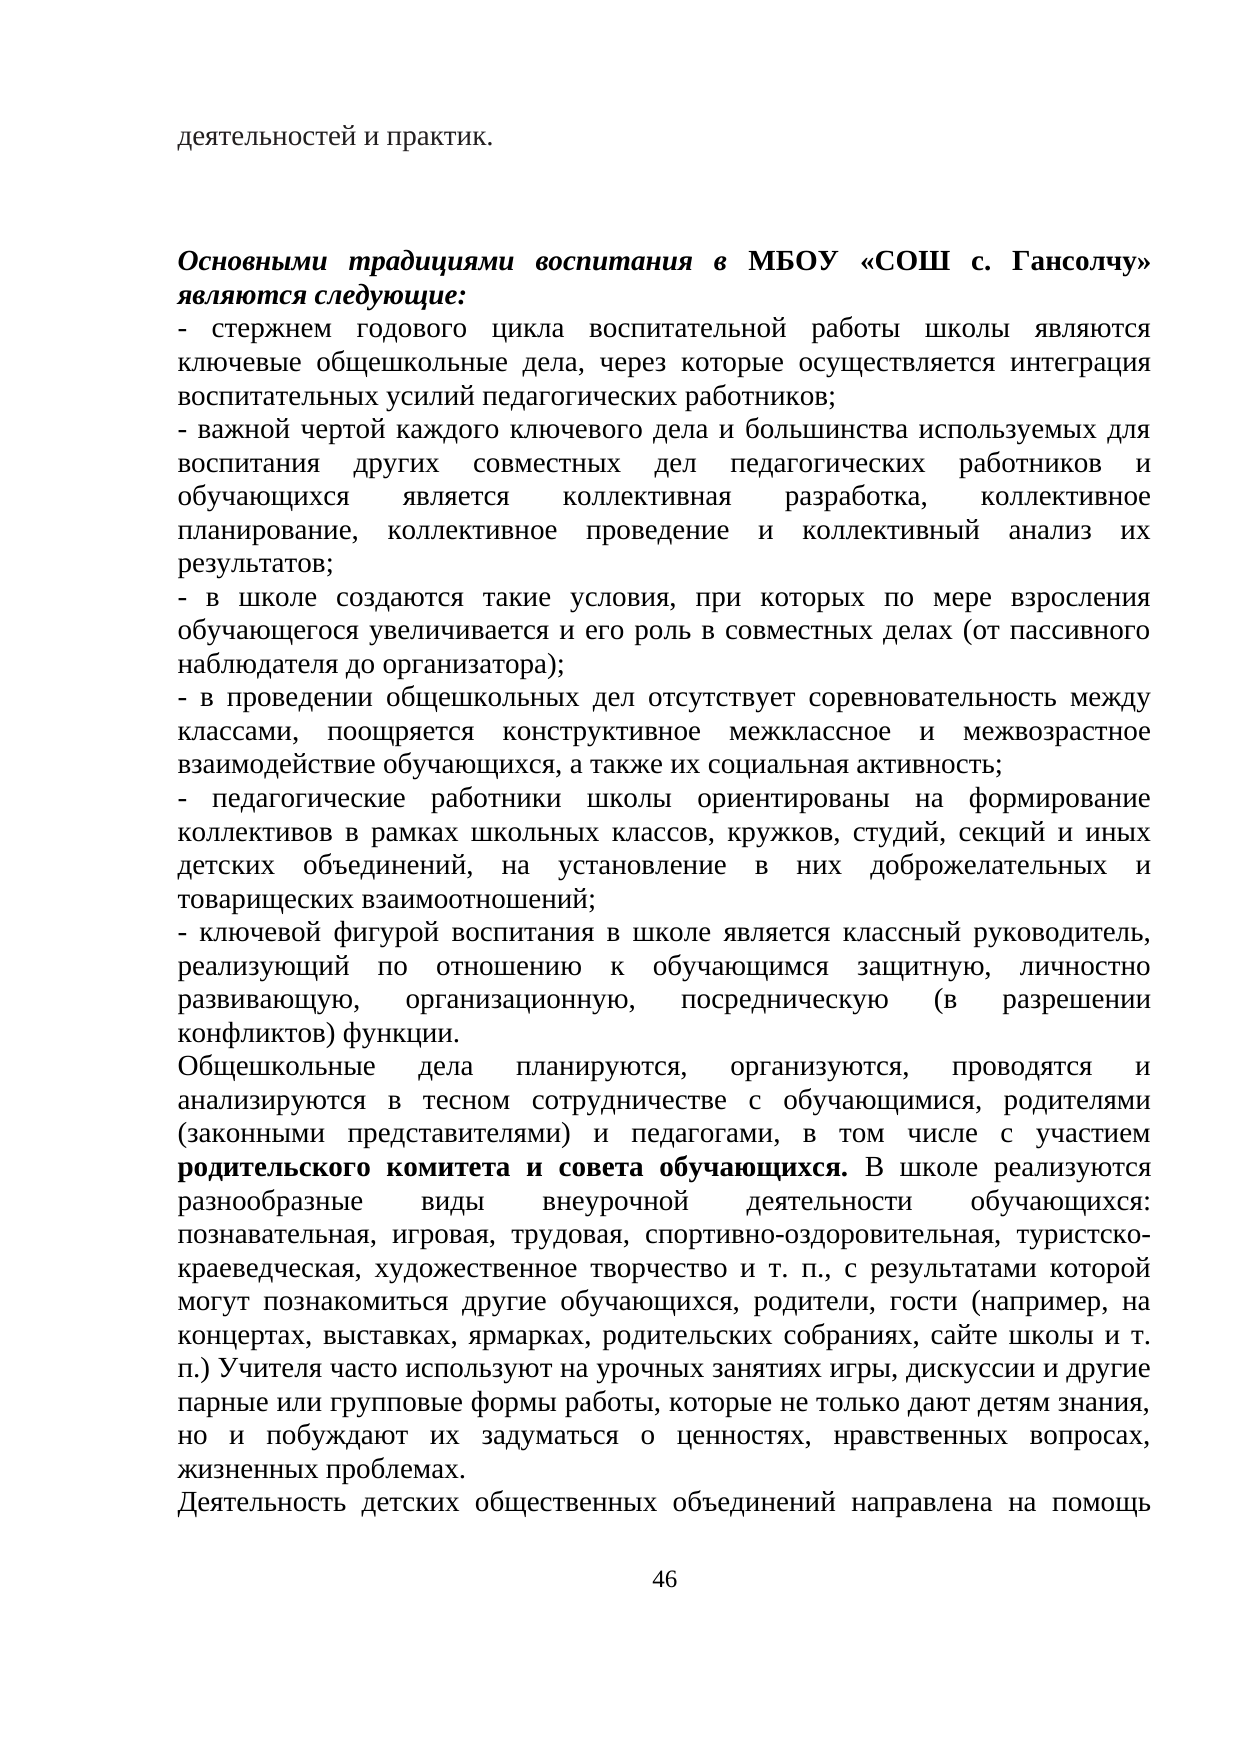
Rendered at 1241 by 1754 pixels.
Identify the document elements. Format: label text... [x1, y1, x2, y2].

text - педагогические работники школы ориентированы на формирование коллективов в рамках школьных классов, кружков, студий, секций и иных детских объединений, на установление в них доброжелательных и товарищеских взаимоотношений; [177, 780, 1152, 914]
text - важной чертой каждого ключевого дела и большинства используемых для воспитания других совместных дел педагогических работников и обучающихся является коллективная разработка, коллективное планирование, коллективное проведение и коллективный анализ их результатов; [177, 411, 1152, 579]
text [177, 1484, 1152, 1518]
text Общешкольные дела планируются, организуются, проводятся и анализируются в тесном сотрудничестве с обучающимися, родителями (законными представителями) и педагогами, в том числе с участием родительского комитета и совета обучающихся. В школе реализуются разнообразные виды внеурочной деятельности обучающихся: познавательная, игровая, трудовая, спортивно-оздоровительная, туристско-краеведческая, художественное творчество и т. п., с результатами которой могут познакомиться другие обучающихся, родители, гости (например, на концертах, выставках, ярмарках, родительских собраниях, сайте школы и т. п.) Учителя часто используют на урочных занятиях игры, дискуссии и другие парные или групповые формы работы, которые не только дают детям знания, но и побуждают их задуматься о ценностях, нравственных вопросах, жизненных проблемах. [177, 1048, 1152, 1484]
text - ключевой фигурой воспитания в школе является классный руководитель, реализующий по отношению к обучающимся защитную, личностно развивающую, организационную, посредническую (в разрешении конфликтов) функции. [177, 914, 1152, 1048]
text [177, 118, 1152, 152]
text - в проведении общешкольных дел отсутствует соревновательность между классами, поощряется конструктивное межклассное и межвозрастное взаимодействие обучающихся, а также их социальная активность; [177, 679, 1152, 780]
text - стержнем годового цикла воспитательной работы школы являются ключевые общешкольные дела, через которые осуществляется интеграция воспитательных усилий педагогических работников; [177, 311, 1152, 411]
text Основными традициями воспитания в МБОУ «СОШ с. Гансолчу» являются следующие: [177, 243, 1152, 311]
text - в школе создаются такие условия, при которых по мере взросления обучающегося увеличивается и его роль в совместных делах (от пассивного наблюдателя до организатора); [177, 579, 1152, 679]
